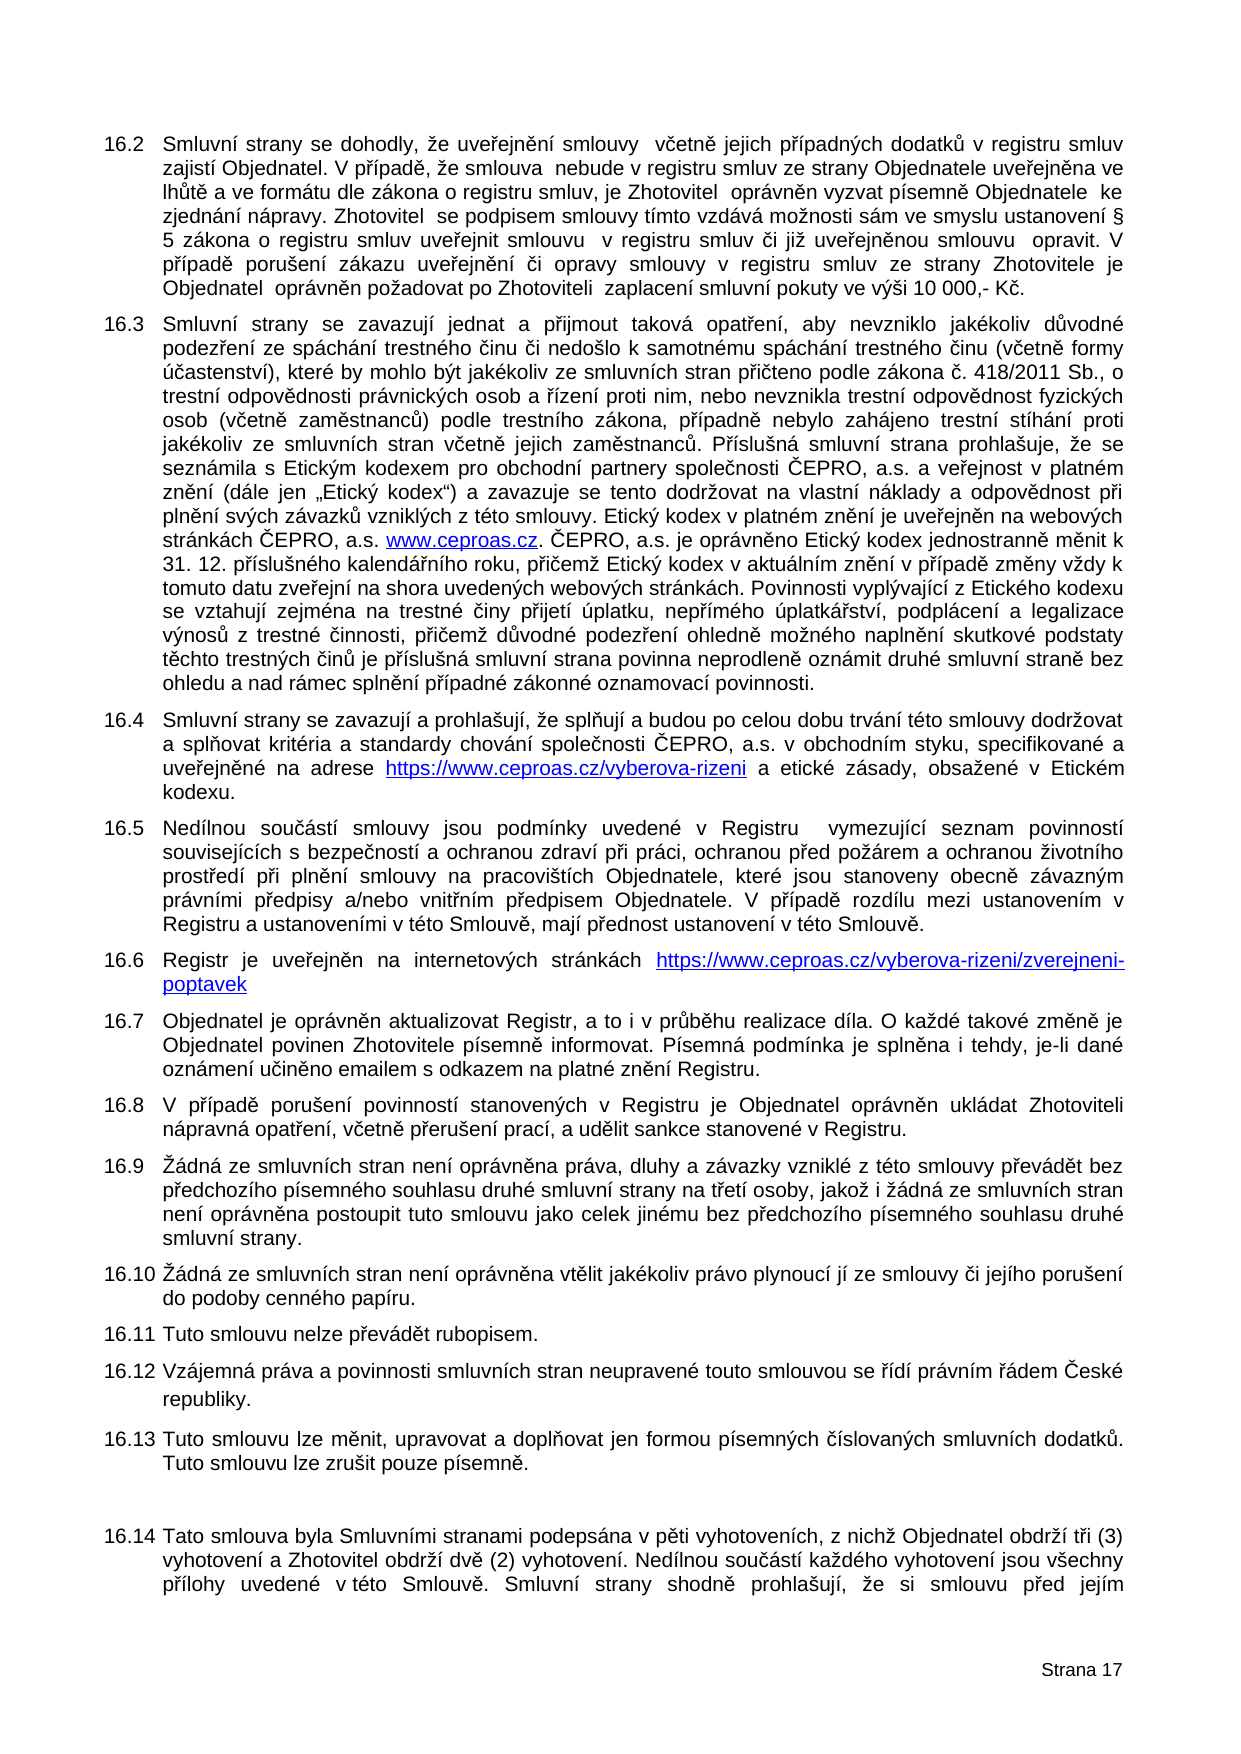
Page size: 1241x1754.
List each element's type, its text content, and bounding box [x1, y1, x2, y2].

list Smluvní strany se dohodly, že uveřejnění smlouvy včetně jejich případných dodatků v registru smluv zajistí Objednatel. V případě, že smlouva nebude v registru smluv ze strany Objednatele uveřejněna ve lhůtě a ve formátu dle zákona o registru smluv, je Zhotovitel oprávněn vyzvat písemně Objednatele ke zjednání nápravy. Zhotovitel se podpisem smlouvy tímto vzdává možnosti sám ve smyslu ustanovení § 5 zákona o registru smluv uveřejnit smlouvu v registru smluv či již uveřejněnou smlouvu opravit. V případě porušení zákazu uveřejnění či opravy smlouvy v registru smluv ze strany Zhotovitele je Objednatel oprávněn požadovat po Zhotoviteli zaplacení smluvní pokuty ve výši 10 000,- Kč. [103, 132, 1125, 299]
list Smluvní strany se zavazují jednat a přijmout taková opatření, aby nevzniklo jakékoliv důvodné podezření ze spáchání trestného činu či nedošlo k samotnému spáchání trestného činu (včetně formy účastenství), které by mohlo být jakékoliv ze smluvních stran přičteno podle zákona č. 418/2011 Sb., o trestní odpovědnosti právnických osob a řízení proti nim, nebo nevznikla trestní odpovědnost fyzických osob (včetně zaměstnanců) podle trestního zákona, případně nebylo zahájeno trestní stíhání proti jakékoliv ze smluvních stran včetně jejich zaměstnanců. Příslušná smluvní strana prohlašuje, že se seznámila s Etickým kodexem pro obchodní partnery společnosti ČEPRO, a.s. a veřejnost v platném znění (dále jen „Etický kodex“) a zavazuje se tento dodržovat na vlastní náklady a odpovědnost při plnění svých závazků vzniklých z této smlouvy. Etický kodex v platném znění je uveřejněn na webových stránkách ČEPRO, a.s. www.ceproas.cz. ČEPRO, a.s. je oprávněno Etický kodex jednostranně měnit k 31. 12. příslušného kalendářního roku, přičemž Etický kodex v aktuálním znění v případě změny vždy k tomuto datu zveřejní na shora uvedených webových stránkách. Povinnosti vyplývající z Etického kodexu se vztahují zejména na trestné činy přijetí úplatku, nepřímého úplatkářství, podplácení a legalizace výnosů z trestné činnosti, přičemž důvodné podezření ohledně možného naplnění skutkové podstaty těchto trestných činů je příslušná smluvní strana povinna neprodleně oznámit druhé smluvní straně bez ohledu a nad rámec splnění případné zákonné oznamovací povinnosti. [103, 312, 1125, 695]
list Žádná ze smluvních stran není oprávněna práva, dluhy a závazky vzniklé z této smlouvy převádět bez předchozího písemného souhlasu druhé smluvní strany na třetí osoby, jakož i žádná ze smluvních stran není oprávněna postoupit tuto smlouvu jako celek jinému bez předchozího písemného souhlasu druhé smluvní strany. [103, 1153, 1125, 1249]
list Tuto smlouvu lze měnit, upravovat a doplňovat jen formou písemných číslovaných smluvních dodatků. Tuto smlouvu lze zrušit pouze písemně. [103, 1427, 1125, 1475]
list Nedílnou součástí smlouvy jsou podmínky uvedené v Registru vymezující seznam povinností souvisejících s bezpečností a ochranou zdraví při práci, ochranou před požárem a ochranou životního prostředí při plnění smlouvy na pracovištích Objednatele, které jsou stanoveny obecně závazným právními předpisy a/nebo vnitřním předpisem Objednatele. V případě rozdílu mezi ustanovením v Registru a ustanoveními v této Smlouvě, mají přednost ustanovení v této Smlouvě. [103, 816, 1125, 936]
list Vzájemná práva a povinnosti smluvních stran neupravené touto smlouvou se řídí právním řádem České republiky. [103, 1359, 1125, 1411]
list V případě porušení povinností stanovených v Registru je Objednatel oprávněn ukládat Zhotoviteli nápravná opatření, včetně přerušení prací, a udělit sankce stanovené v Registru. [103, 1093, 1125, 1141]
list Žádná ze smluvních stran není oprávněna vtělit jakékoliv právo plynoucí jí ze smlouvy či jejího porušení do podoby cenného papíru. [103, 1262, 1125, 1310]
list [103, 1524, 1125, 1596]
list Registr je uveřejněn na internetových stránkách https://www.ceproas.cz/vyberova-rizeni/zverejneni-poptavek [103, 948, 1125, 996]
list Tuto smlouvu nelze převádět rubopisem. [103, 1322, 1125, 1346]
list Objednatel je oprávněn aktualizovat Registr, a to i v průběhu realizace díla. O každé takové změně je Objednatel povinen Zhotovitele písemně informovat. Písemná podmínka je splněna i tehdy, je-li dané oznámení učiněno emailem s odkazem na platné znění Registru. [103, 1009, 1125, 1081]
list Smluvní strany se zavazují a prohlašují, že splňují a budou po celou dobu trvání této smlouvy dodržovat a splňovat kritéria a standardy chování společnosti ČEPRO, a.s. v obchodním styku, specifikované a uveřejněné na adrese https://www.ceproas.cz/vyberova-rizeni a etické zásady, obsažené v Etickém kodexu. [103, 708, 1125, 803]
